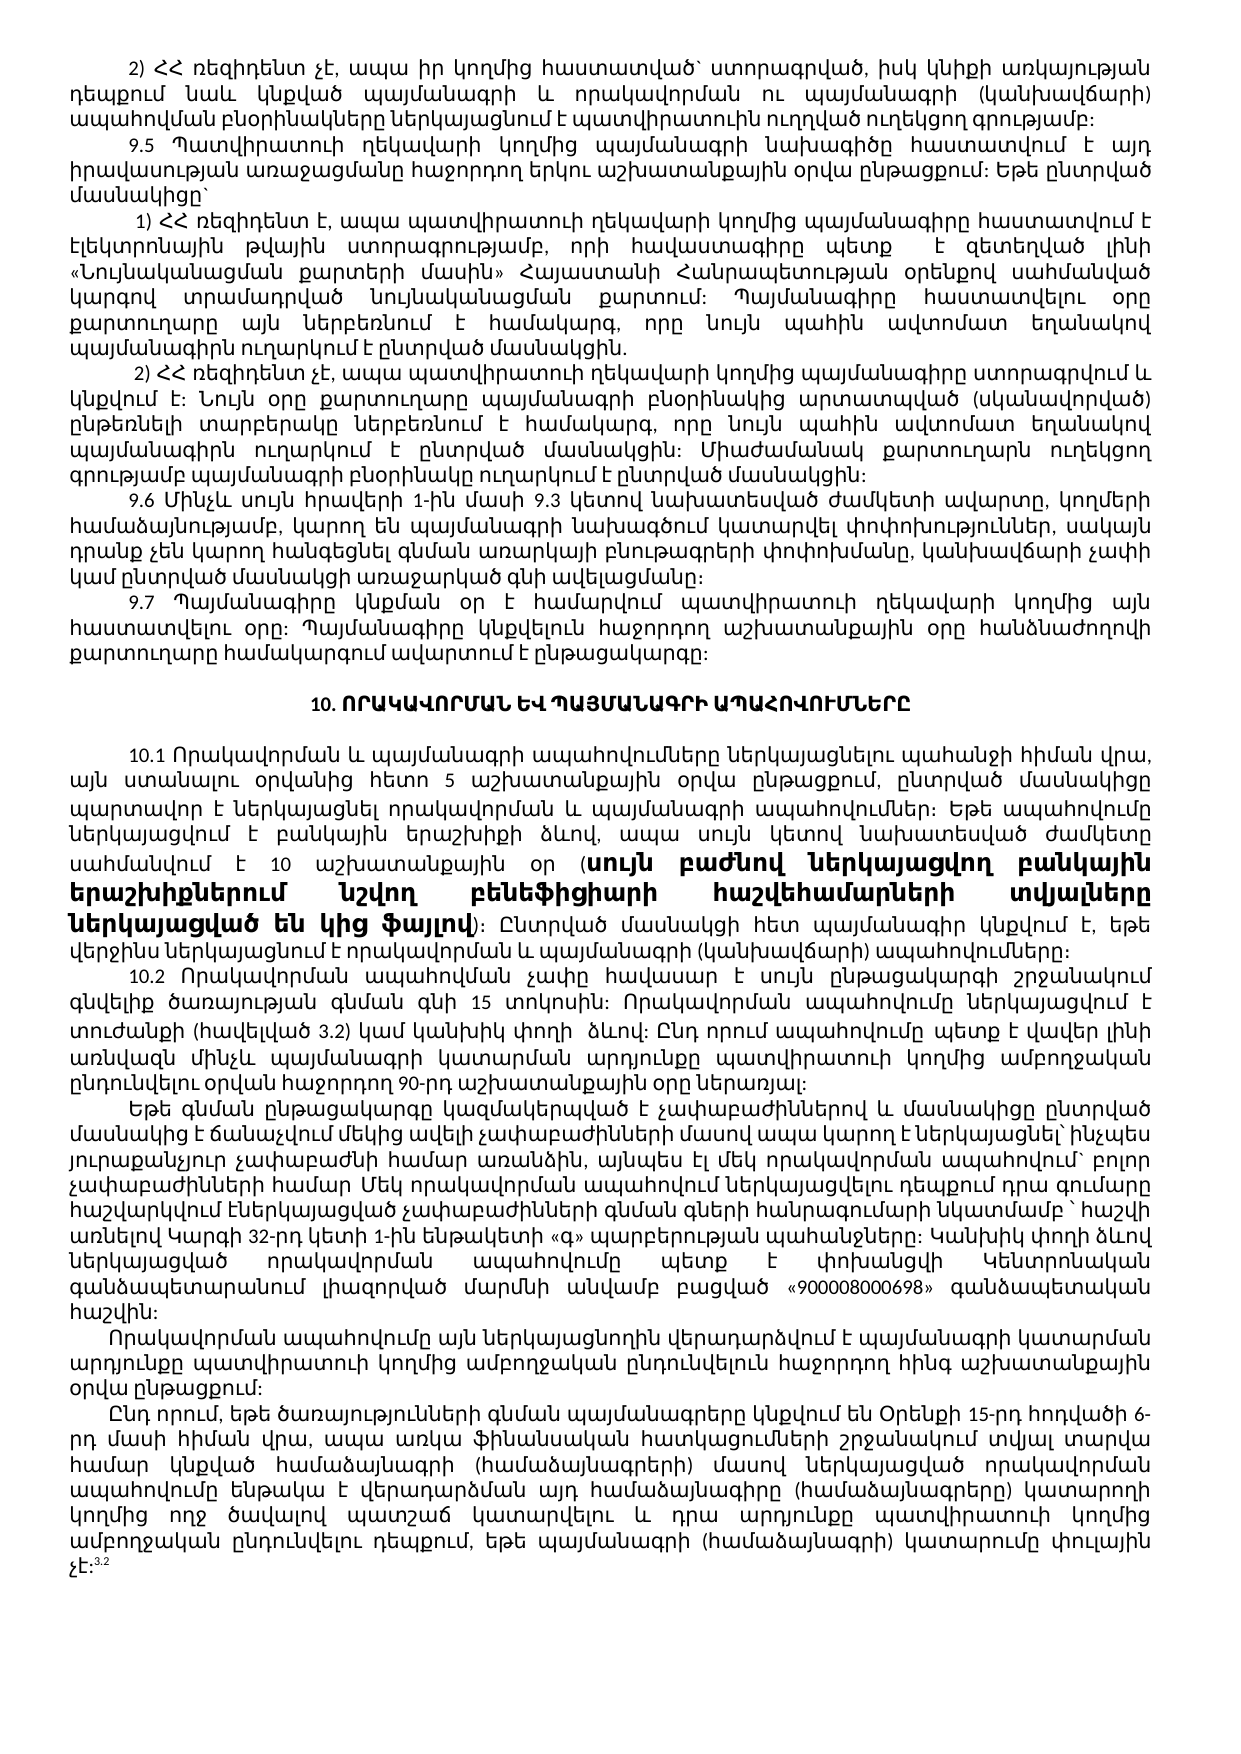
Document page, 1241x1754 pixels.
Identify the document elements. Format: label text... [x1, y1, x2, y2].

text Ընդ որում, եթե ծառայությունների գնման պայմանագրերը կնքվում են Օրենքի 15-րդ հոդվածի 6-րդ մասի հիման վրա, ապա առկա ֆինանսական հատկացումների շրջանակում տվյալ տարվա համար կնքված համաձայնագրի (համաձայնագրերի) մասով ներկայացված որակավորման ապահովումը ենթակա է վերադարձման այդ համաձայնագիրը (համաձայնագրերը) կատարողի կողմից ողջ ծավալով պատշաճ կատարվելու և դրա արդյունքը պատվիրատուի կողմից ամբողջական ընդունվելու դեպքում, եթե պայմանագրի (համաձայնագրի) կատարումը փուլային չէ:3.2 [69, 1401, 1152, 1579]
text 10.1 Որակավորման և պայմանագրի ապահովումները ներկայացնելու պահանջի հիման վրա, այն ստանալու օրվանից հետո 5 աշխատանքային օրվա ընթացքում, ընտրված մասնակիցը պարտավոր է ներկայացնել որակավորման և պայմանագրի ապահովումներ։ Եթե ապահովումը ներկայացվում է բանկային երաշխիքի ձևով, ապա սույն կետով նախատեսված ժամկետը սահմանվում է 10 աշխատանքային օր (սույն բաժնով ներկայացվող բանկային երաշխիքներում նշվող բենեֆիցիարի հաշվեհամարների տվյալները ներկայացված են կից ֆայլով)։ Ընտրված մասնակցի հետ պայմանագիր կնքվում է, եթե վերջինս ներկայացնում է որակավորման և պայմանագրի (կանխավճարի) ապահովումները։ [69, 742, 1152, 964]
text 1) ՀՀ ռեզիդենտ է, ապա պատվիրատուի ղեկավարի կողմից պայմանագիրը հաստատվում է էլեկտրոնային թվային ստորագրությամբ, որի հավաստագիրը պետք է զետեղված լինի «Նույնականացման քարտերի մասին» Հայաստանի Հանրապետության օրենքով սահմանված կարգով տրամադրված նույնականացման քարտում: Պայմանագիրը հաստատվելու օրը քարտուղարը այն ներբեռնում է համակարգ, որը նույն պահին ավտոմատ եղանակով պայմանագիրն ուղարկում է ընտրված մասնակցին. [69, 208, 1152, 361]
text 2) ՀՀ ռեզիդենտ չէ, ապա իր կողմից հաստատված` ստորագրված, իսկ կնիքի առկայության դեպքում նաև կնքված պայմանագրի և որակավորման ու պայմանագրի (կանխավճարի) ապահովման բնօրինակները ներկայացնում է պատվիրատուին ուղղված ուղեկցող գրությամբ: [69, 56, 1152, 132]
text 10.2 Որակավորման ապահովման չափը հավասար է սույն ընթացակարգի շրջանակում գնվելիք ծառայության գնման գնի 15 տոկոսին: Որակավորման ապահովումը ներկայացվում է տուժանքի (հավելված 3.2) կամ կանխիկ փողի ձևով: Ընդ որում ապահովումը պետք է վավեր լինի առնվազն մինչև պայմանագրի կատարման արդյունքը պատվիրատուի կողմից ամբողջական ընդունվելու օրվան հաջորդող 90-րդ աշխատանքային օրը ներառյալ: [69, 964, 1152, 1096]
text Եթե գնման ընթացակարգը կազմակերպված է չափաբաժիններով և մասնակիցը ընտրված մասնակից է ճանաչվում մեկից ավելի չափաբաժինների մասով ապա կարող է ներկայացնել՝ ինչպես յուրաքանչյուր չափաբաժնի համար առանձին, այնպես էլ մեկ որակավորման ապահովում` բոլոր չափաբաժինների համար Մեկ որակավորման ապահովում ներկայացվելու դեպքում դրա գումարը հաշվարկվում էներկայացված չափաբաժինների գնման գների հանրագումարի նկատմամբ ՝ հաշվի առնելով Կարգի 32-րդ կետի 1-ին ենթակետի «գ» պարբերության պահանջները: Կանխիկ փողի ձևով ներկայացված որակավորման ապահովումը պետք է փոխանցվի Կենտրոնական գանձապետարանում լիազորված մարմնի անվամբ բացված «900008000698» գանձապետական հաշվին: [69, 1096, 1152, 1325]
text 9.7 Պայմանագիրը կնքման օր է համարվում պատվիրատուի ղեկավարի կողմից այն հաստատվելու օրը: Պայմանագիրը կնքվելուն հաջորդող աշխատանքային օրը հանձնաժողովի քարտուղարը համակարգում ավարտում է ընթացակարգը: [69, 589, 1152, 666]
text 2) ՀՀ ռեզիդենտ չէ, ապա պատվիրատուի ղեկավարի կողմից պայմանագիրը ստորագրվում և կնքվում է: Նույն օրը քարտուղարը պայմանագրի բնօրինակից արտատպված (սկանավորված) ընթեռնելի տարբերակը ներբեռնում է համակարգ, որը նույն պահին ավտոմատ եղանակով պայմանագիրն ուղարկում է ընտրված մասնակցին: Միաժամանակ քարտուղարն ուղեկցող գրությամբ պայմանագրի բնօրինակը ուղարկում է ընտրված մասնակցին: [69, 361, 1152, 488]
text Որակավորման ապահովումը այն ներկայացնողին վերադարձվում է պայմանագրի կատարման արդյունքը պատվիրատուի կողմից ամբողջական ընդունվելուն հաջորդող հինգ աշխատանքային օրվա ընթացքում: [69, 1325, 1152, 1401]
text 9.5 Պատվիրատուի ղեկավարի կողմից պայմանագրի նախագիծը հաստատվում է այդ իրավասության առաջացմանը հաջորդող երկու աշխատանքային օրվա ընթացքում: Եթե ընտրված մասնակիցը` [69, 132, 1152, 208]
text 9.6 Մինչև սույն հրավերի 1-ին մասի 9.3 կետով նախատեսված ժամկետի ավարտը, կողմերի համաձայնությամբ, կարող են պայմանագրի նախագծում կատարվել փոփոխություններ, սակայն դրանք չեն կարող հանգեցնել գնման առարկայի բնութագրերի փոփոխմանը, կանխավճարի չափի կամ ընտրված մասնակցի առաջարկած գնի ավելացմանը։ [69, 488, 1152, 589]
text 10. ՈՐԱԿԱՎՈՐՄԱՆ ԵՎ ՊԱՅՄԱՆԱԳՐԻ ԱՊԱՀՈՎՈՒՄՆԵՐԸ [69, 691, 1152, 716]
